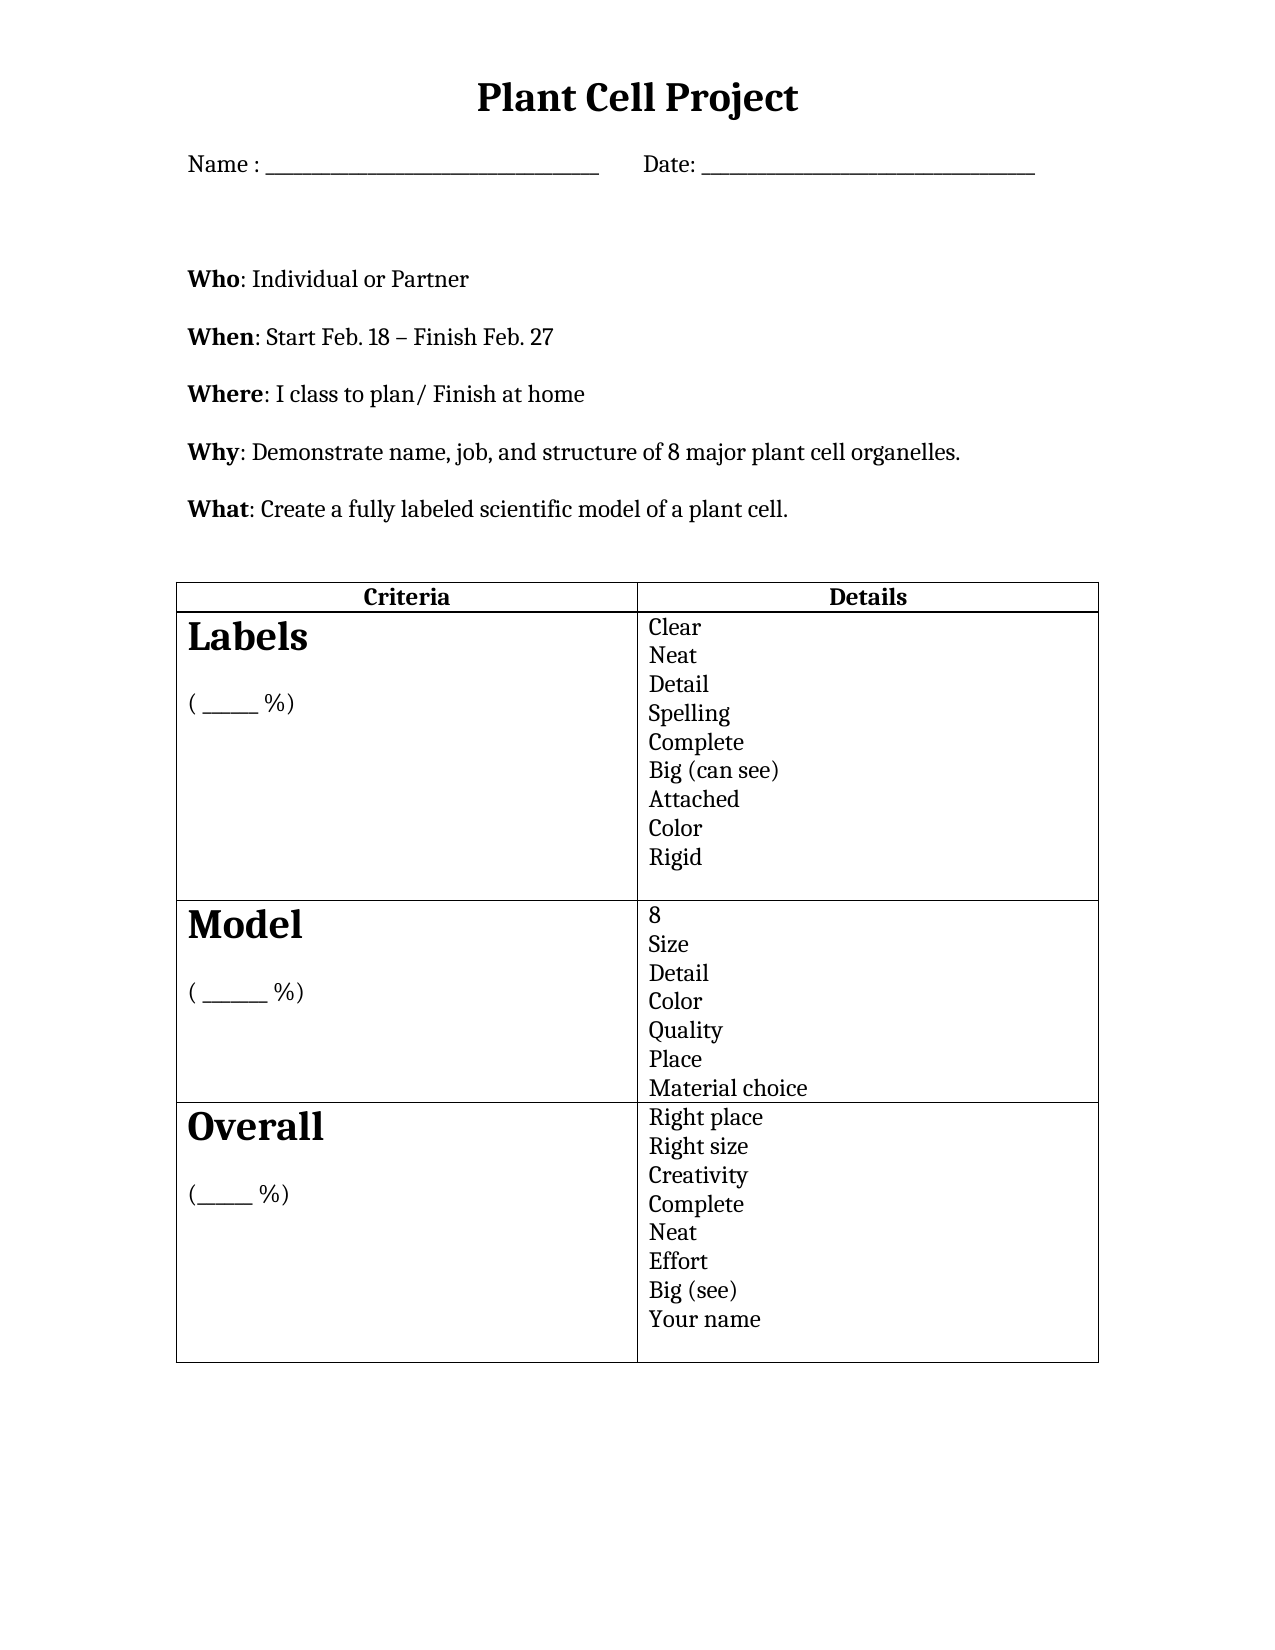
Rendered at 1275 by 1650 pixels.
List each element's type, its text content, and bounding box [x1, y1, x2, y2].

table_header Details [638, 583, 1098, 611]
text Where: I class to plan/ Finish at home [187, 380, 1087, 409]
text Who: Individual or Partner [187, 265, 1087, 294]
table_cell 8 Size Detail Color Quality Place Material choice [638, 901, 1098, 1102]
table_cell Clear Neat Detail Spelling Complete Big (can see) Attached Color Rigid [638, 613, 1098, 900]
text Why: Demonstrate name, job, and structure of 8 major plant cell organelles. [187, 438, 1087, 467]
text What: Create a fully labeled scientific model of a plant cell. [187, 495, 1087, 524]
table_cell Model ( _______ %) [177, 901, 637, 1102]
table_header Criteria [177, 583, 637, 611]
text When: Start Feb. 18 – Finish Feb. 27 [187, 323, 1087, 352]
table_cell Right place Right size Creativity Complete Neat Effort Big (see) Your name [638, 1103, 1098, 1362]
table_cell Labels ( ______ %) [177, 613, 637, 900]
table_cell Overall (______ %) [177, 1103, 637, 1362]
